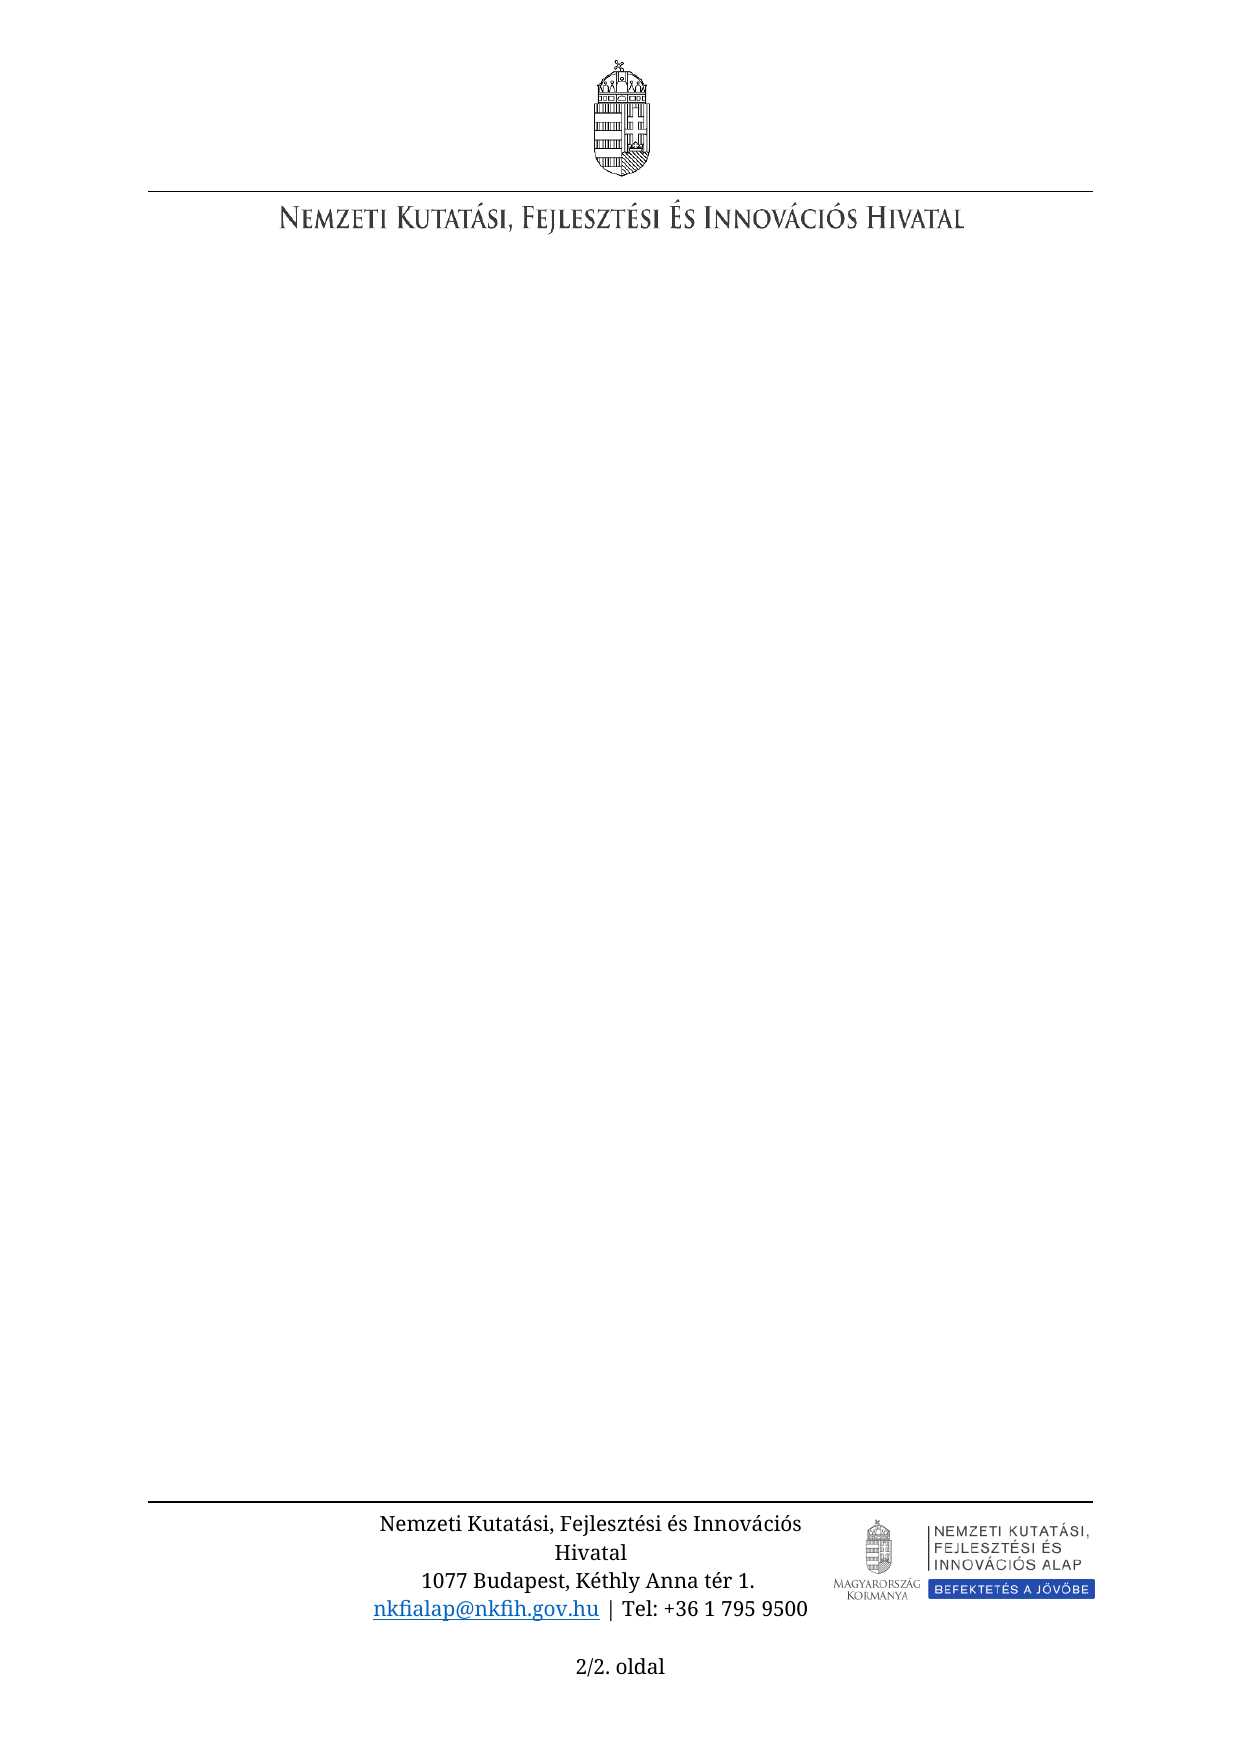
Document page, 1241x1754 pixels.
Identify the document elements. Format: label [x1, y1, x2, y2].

picture [278, 192, 964, 236]
picture [278, 60, 964, 191]
picture [828, 1515, 1102, 1607]
